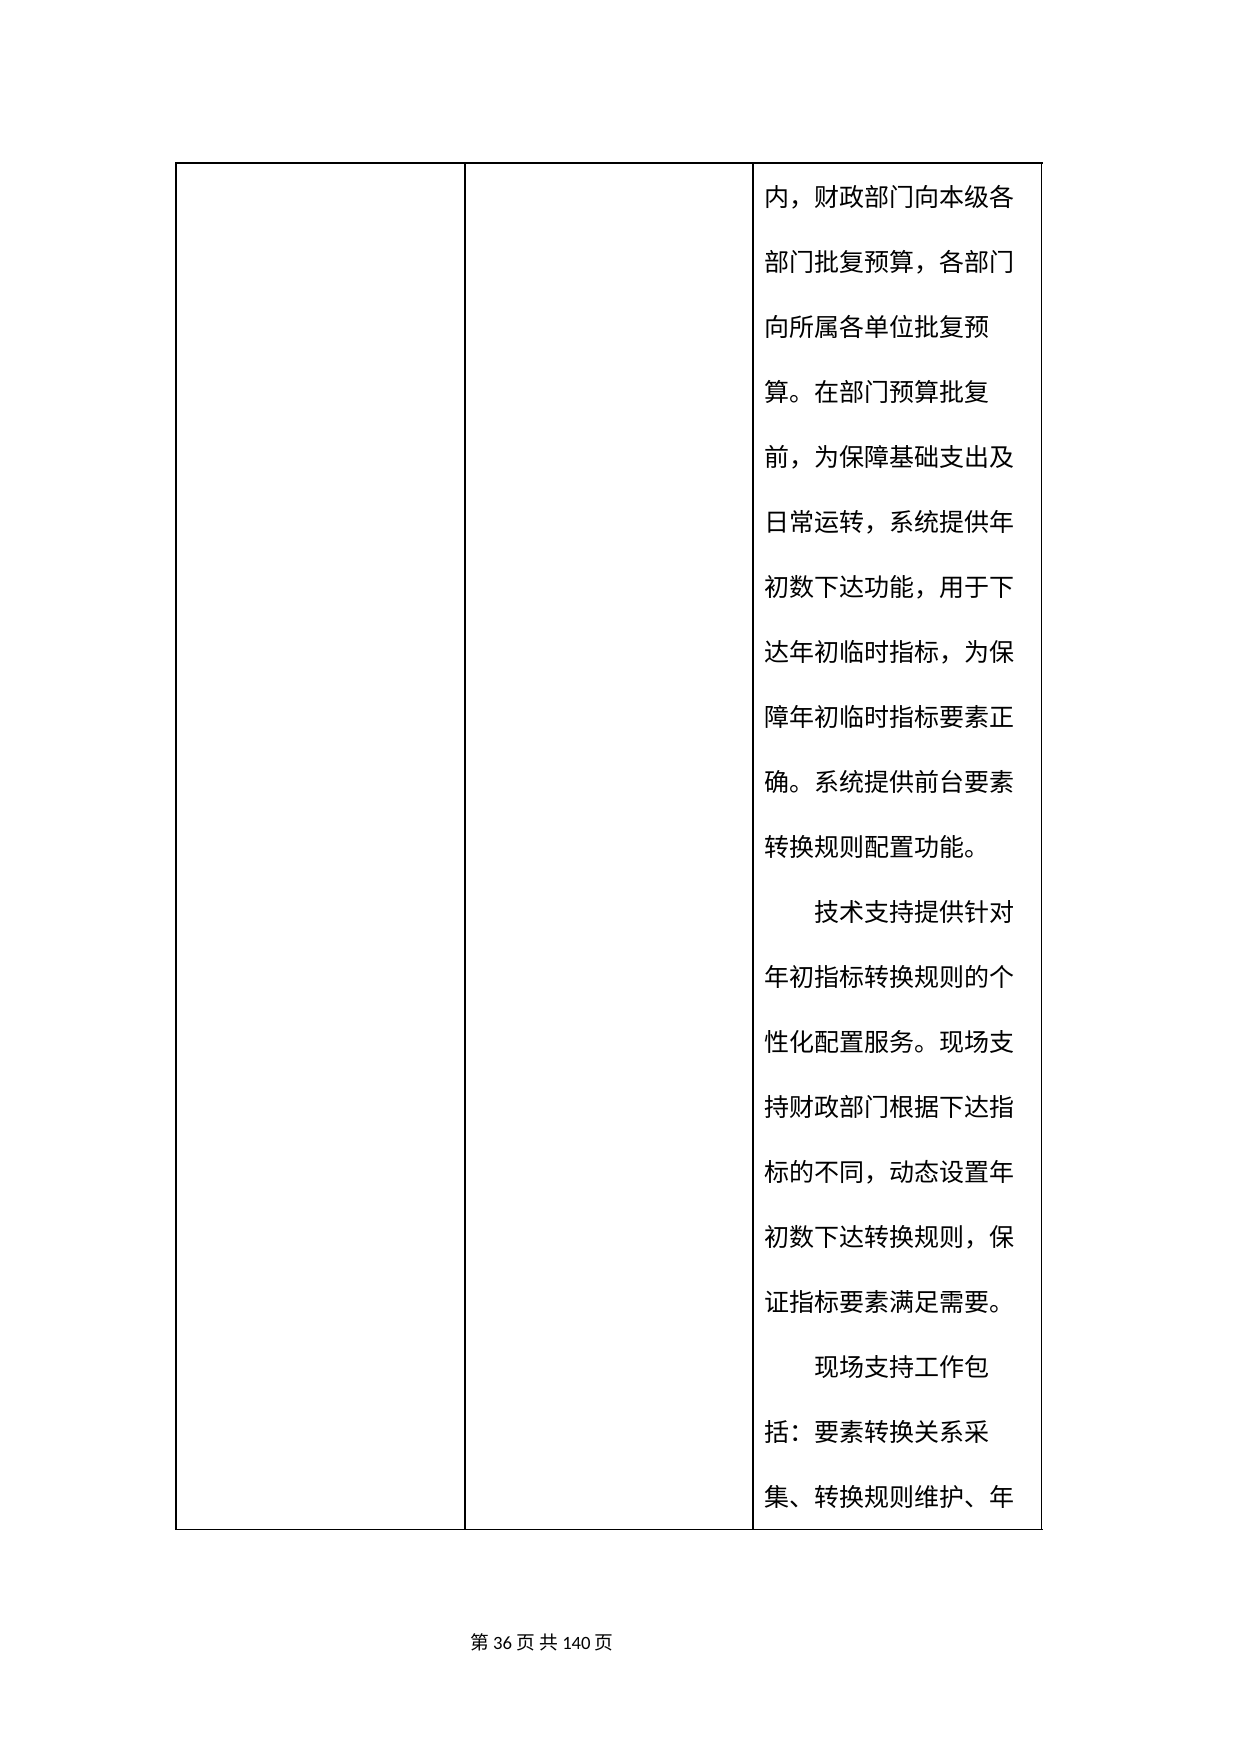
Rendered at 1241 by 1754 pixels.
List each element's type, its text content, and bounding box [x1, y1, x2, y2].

table_cell 3 [177, 164, 464, 1528]
table_cell [466, 164, 752, 1528]
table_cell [754, 164, 1041, 1528]
